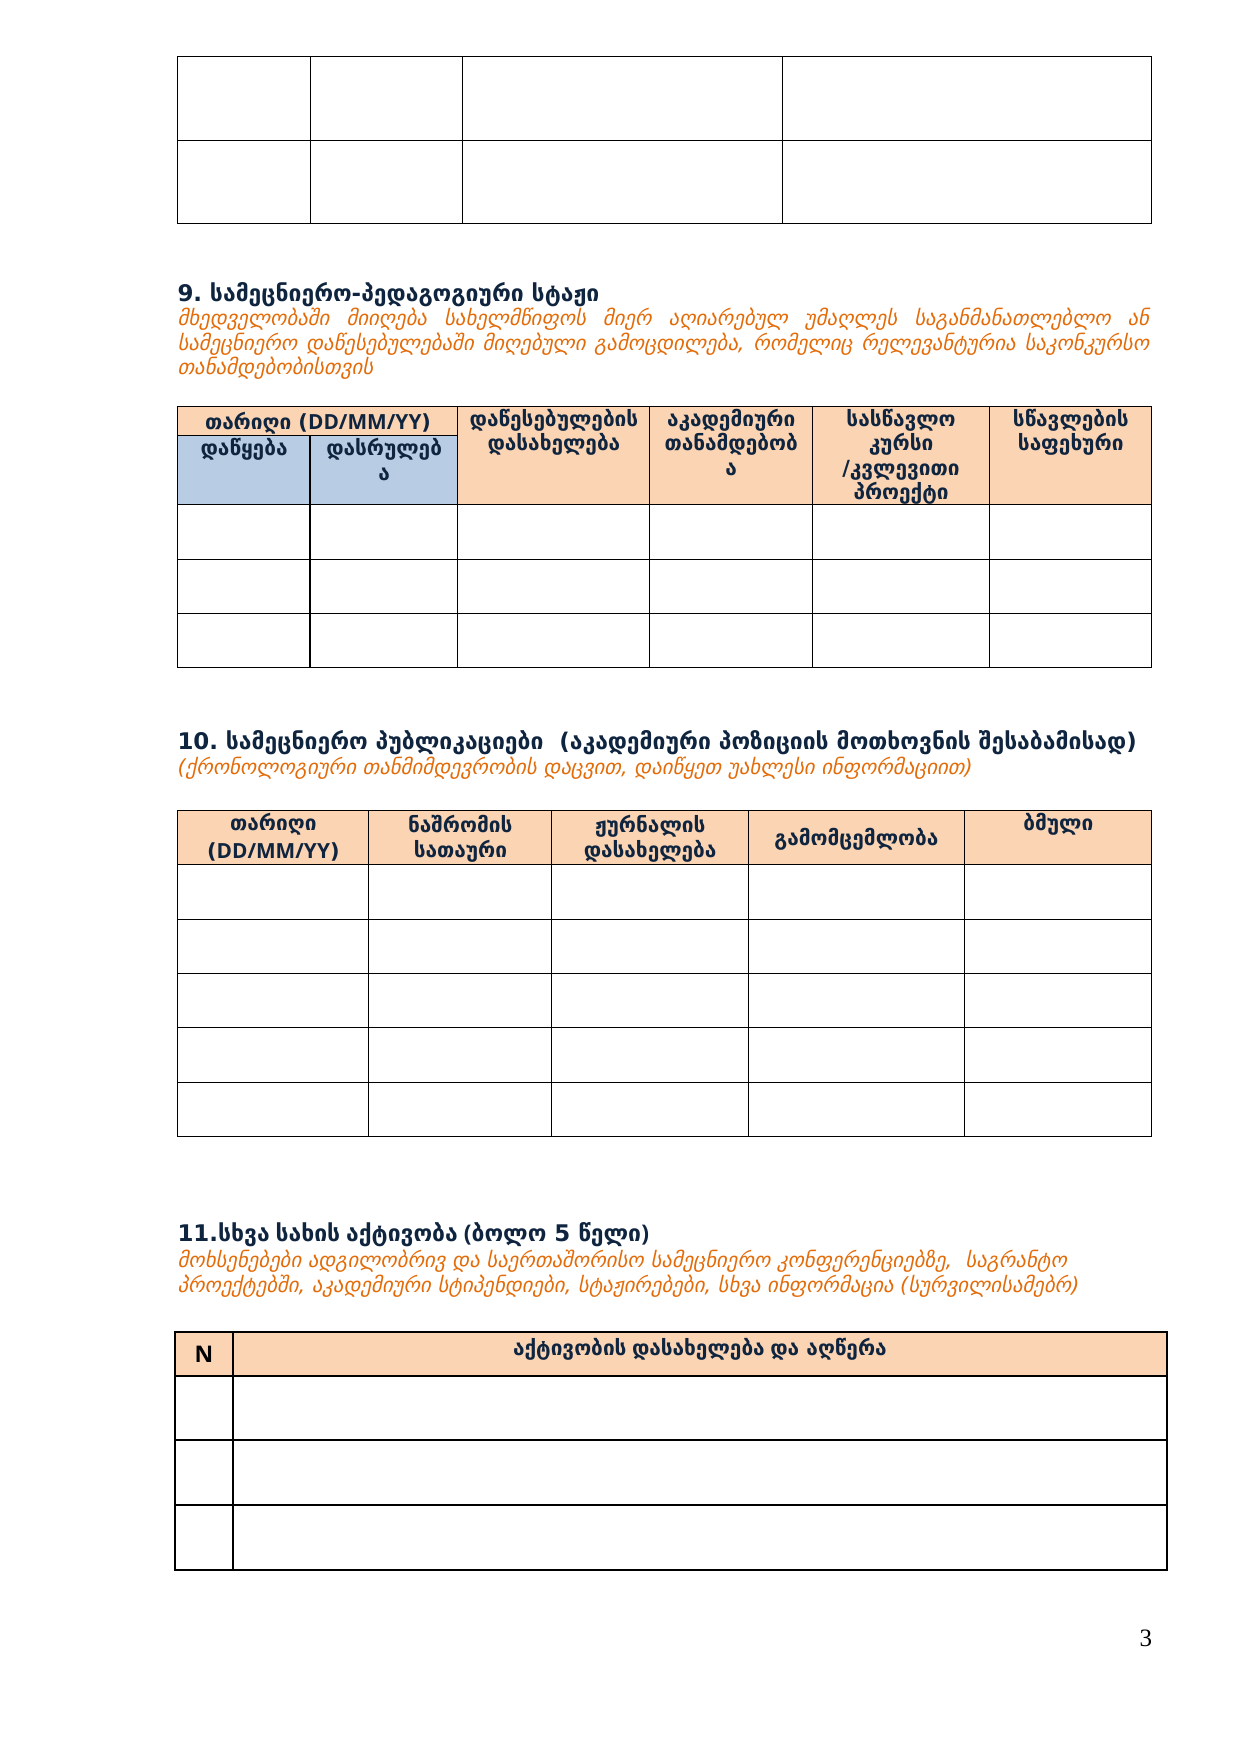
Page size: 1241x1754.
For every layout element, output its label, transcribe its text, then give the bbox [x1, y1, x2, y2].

table_cell [458, 505, 649, 558]
table_cell დაწყება [178, 436, 309, 504]
table_cell [176, 1441, 232, 1504]
table_cell [990, 560, 1151, 613]
text მხედველობაში მიიღება სახელმწიფოს მიერ აღიარებულ უმაღლეს საგანმანათლებლო ან სამეცნიერო დაწესებულებაში მიღებული გამოცდილება, რომელიც რელევანტურია საკონკურსო თანამდებობისთვის [177, 306, 1152, 379]
table_cell [311, 141, 462, 223]
table_header სასწავლო კურსი /კვლევითი პროექტი [813, 407, 989, 504]
table_cell [234, 1441, 1166, 1504]
table_cell [178, 614, 309, 667]
table_cell [176, 1506, 232, 1568]
table_cell [749, 865, 964, 918]
table_cell [990, 505, 1151, 558]
table_cell [458, 560, 649, 613]
text 10. სამეცნიერო პუბლიკაციები (აკადემიური პოზიციის მოთხოვნის შესაბამისად) [177, 728, 1152, 755]
table_cell [749, 1028, 964, 1082]
table_cell [311, 57, 462, 140]
table_cell [749, 974, 964, 1027]
text მოხსენებები ადგილობრივ და საერთაშორისო სამეცნიერო კონფერენციებზე, საგრანტო პროექტებში, აკადემიური სტიპენდიები, სტაჟირებები, სხვა ინფორმაცია (სურვილისამებრ) [177, 1248, 1152, 1331]
table_cell [749, 1083, 964, 1136]
text 9. სამეცნიერო-პედაგოგიური სტაჟი [177, 280, 1152, 306]
table_cell [749, 920, 964, 973]
table_cell [178, 974, 368, 1027]
table_cell [813, 560, 989, 613]
table_cell [311, 614, 457, 667]
table_cell [234, 1506, 1166, 1568]
table_cell [552, 1028, 748, 1082]
table_header სწავლების საფეხური [990, 407, 1151, 504]
table_header დაწესებულების დასახელება [458, 407, 649, 504]
table_cell [178, 1083, 368, 1136]
table_cell [965, 974, 1151, 1027]
table_cell [552, 974, 748, 1027]
table_header თარიღი (DD/MM/YY) [178, 407, 457, 435]
table_cell [178, 505, 309, 558]
table_cell [813, 614, 989, 667]
table_cell [650, 560, 812, 613]
table_cell [650, 505, 812, 558]
table_cell [458, 614, 649, 667]
table_cell [176, 1377, 232, 1439]
table_cell [178, 920, 368, 973]
table_cell [311, 505, 457, 558]
table_cell [463, 141, 782, 223]
table_cell [178, 141, 310, 223]
table_cell [178, 1028, 368, 1082]
table_header თარიღი (DD/MM/YY) [178, 811, 368, 864]
text (ქრონოლოგიური თანმიმდევრობის დაცვით, დაიწყეთ უახლესი ინფორმაციით) [177, 755, 1152, 779]
text 11.სხვა სახის აქტივობა (ბოლო 5 წელი) [177, 1217, 1152, 1248]
table_cell [234, 1377, 1166, 1439]
table_header აქტივობის დასახელება და აღწერა [234, 1333, 1166, 1375]
table_cell [650, 614, 812, 667]
table_cell [178, 560, 309, 613]
table_cell [369, 865, 551, 918]
table_header გამომცემლობა [749, 811, 964, 864]
table_cell დასრულება [311, 436, 457, 504]
table_header ჟურნალის დასახელება [552, 811, 748, 864]
table_cell [783, 141, 1151, 223]
table_cell [965, 1083, 1151, 1136]
table_cell [552, 865, 748, 918]
table_cell [369, 920, 551, 973]
table_cell [552, 1083, 748, 1136]
table_cell [965, 920, 1151, 973]
table_cell [369, 1028, 551, 1082]
table_header აკადემიური თანამდებობა [650, 407, 812, 504]
table_cell [369, 974, 551, 1027]
table_header ნაშრომის სათაური [369, 811, 551, 864]
table_cell [311, 560, 457, 613]
table_cell [965, 865, 1151, 918]
table_header N [176, 1333, 232, 1375]
table_cell [783, 57, 1151, 140]
table_cell [178, 865, 368, 918]
table_cell [965, 1028, 1151, 1082]
table_cell [552, 920, 748, 973]
table_cell [369, 1083, 551, 1136]
table_cell [990, 614, 1151, 667]
table_cell [813, 505, 989, 558]
table_cell [178, 57, 310, 140]
table_header ბმული [965, 811, 1151, 864]
table_cell [463, 57, 782, 140]
